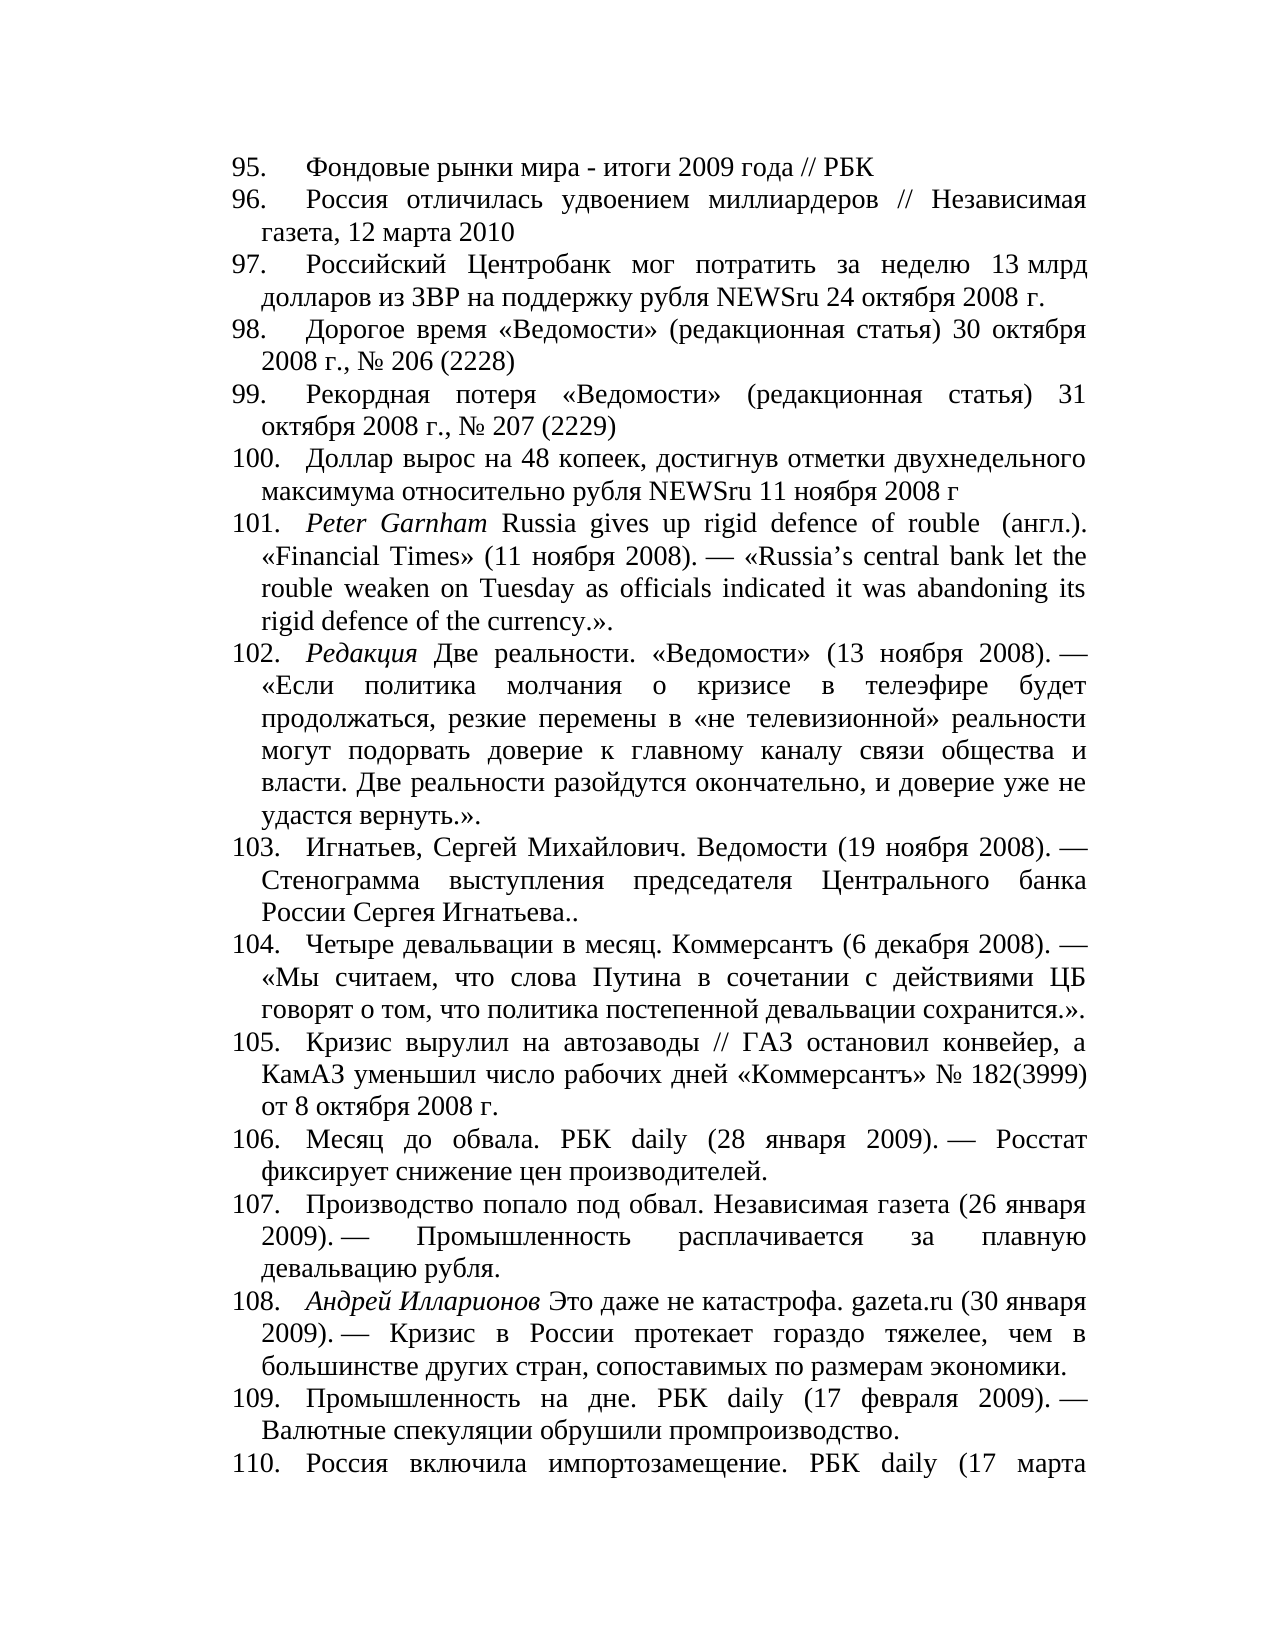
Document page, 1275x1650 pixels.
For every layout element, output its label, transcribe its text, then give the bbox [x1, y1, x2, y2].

list Дорогое время «Ведомости» (редакционная статья) 30 октября 2008 г., № 206 (2228) [232, 312, 1087, 377]
list Доллар вырос на 48 копеек, достигнув отметки двухнедельного максимума относительно рубля NEWSru 11 ноября 2008 г [232, 442, 1087, 506]
list Фондовые рынки мира - итоги 2009 года // РБК [232, 150, 1087, 182]
list Игнатьев, Сергей Михайлович. Ведомости (19 ноября 2008). — Стенограмма выступления председателя Центрального банка России Сергея Игнатьева.. [232, 830, 1087, 927]
list Российский Центробанк мог потратить за неделю 13 млрд долларов из ЗВР на поддержку рубля NEWSru 24 октября 2008 г. [232, 247, 1087, 312]
list Производство попало под обвал. Независимая газета (26 января 2009). — Промышленность расплачивается за плавную девальвацию рубля. [232, 1187, 1087, 1284]
list Андрей Илларионов Это даже не катастрофа. gazeta.ru (30 января 2009). — Кризис в России протекает гораздо тяжелее, чем в большинстве других стран, сопоставимых по размерам экономики. [232, 1284, 1087, 1381]
list Месяц до обвала. РБК daily (28 января 2009). — Росстат фиксирует снижение цен производителей. [232, 1122, 1087, 1187]
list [232, 1446, 1087, 1478]
list Промышленность на дне. РБК daily (17 февраля 2009). — Валютные спекуляции обрушили промпроизводство. [232, 1381, 1087, 1446]
list Peter Garnham Russia gives up rigid defence of rouble (англ.). «Financial Times» (11 ноября 2008). — «Russia’s central bank let the rouble weaken on Tuesday as officials indicated it was abandoning its rigid defence of the currency.». [232, 506, 1087, 636]
list Россия отличилась удвоением миллиардеров // Независимая газета, 12 марта 2010 [232, 182, 1087, 247]
list Редакция Две реальности. «Ведомости» (13 ноября 2008). — «Если политика молчания о кризисе в телеэфире будет продолжаться, резкие перемены в «не телевизионной» реальности могут подорвать доверие к главному каналу связи общества и власти. Две реальности разойдутся окончательно, и доверие уже не удастся вернуть.». [232, 636, 1087, 830]
list Четыре девальвации в месяц. Коммерсантъ (6 декабря 2008). — «Мы считаем, что слова Путина в сочетании с действиями ЦБ говорят о том, что политика постепенной девальвации сохранится.». [232, 927, 1087, 1025]
list Рекордная потеря «Ведомости» (редакционная статья) 31 октября 2008 г., № 207 (2229) [232, 377, 1087, 442]
list Кризис вырулил на автозаводы // ГАЗ остановил конвейер, а КамАЗ уменьшил число рабочих дней «Коммерсантъ» № 182(3999) от 8 октября 2008 г. [232, 1025, 1087, 1122]
